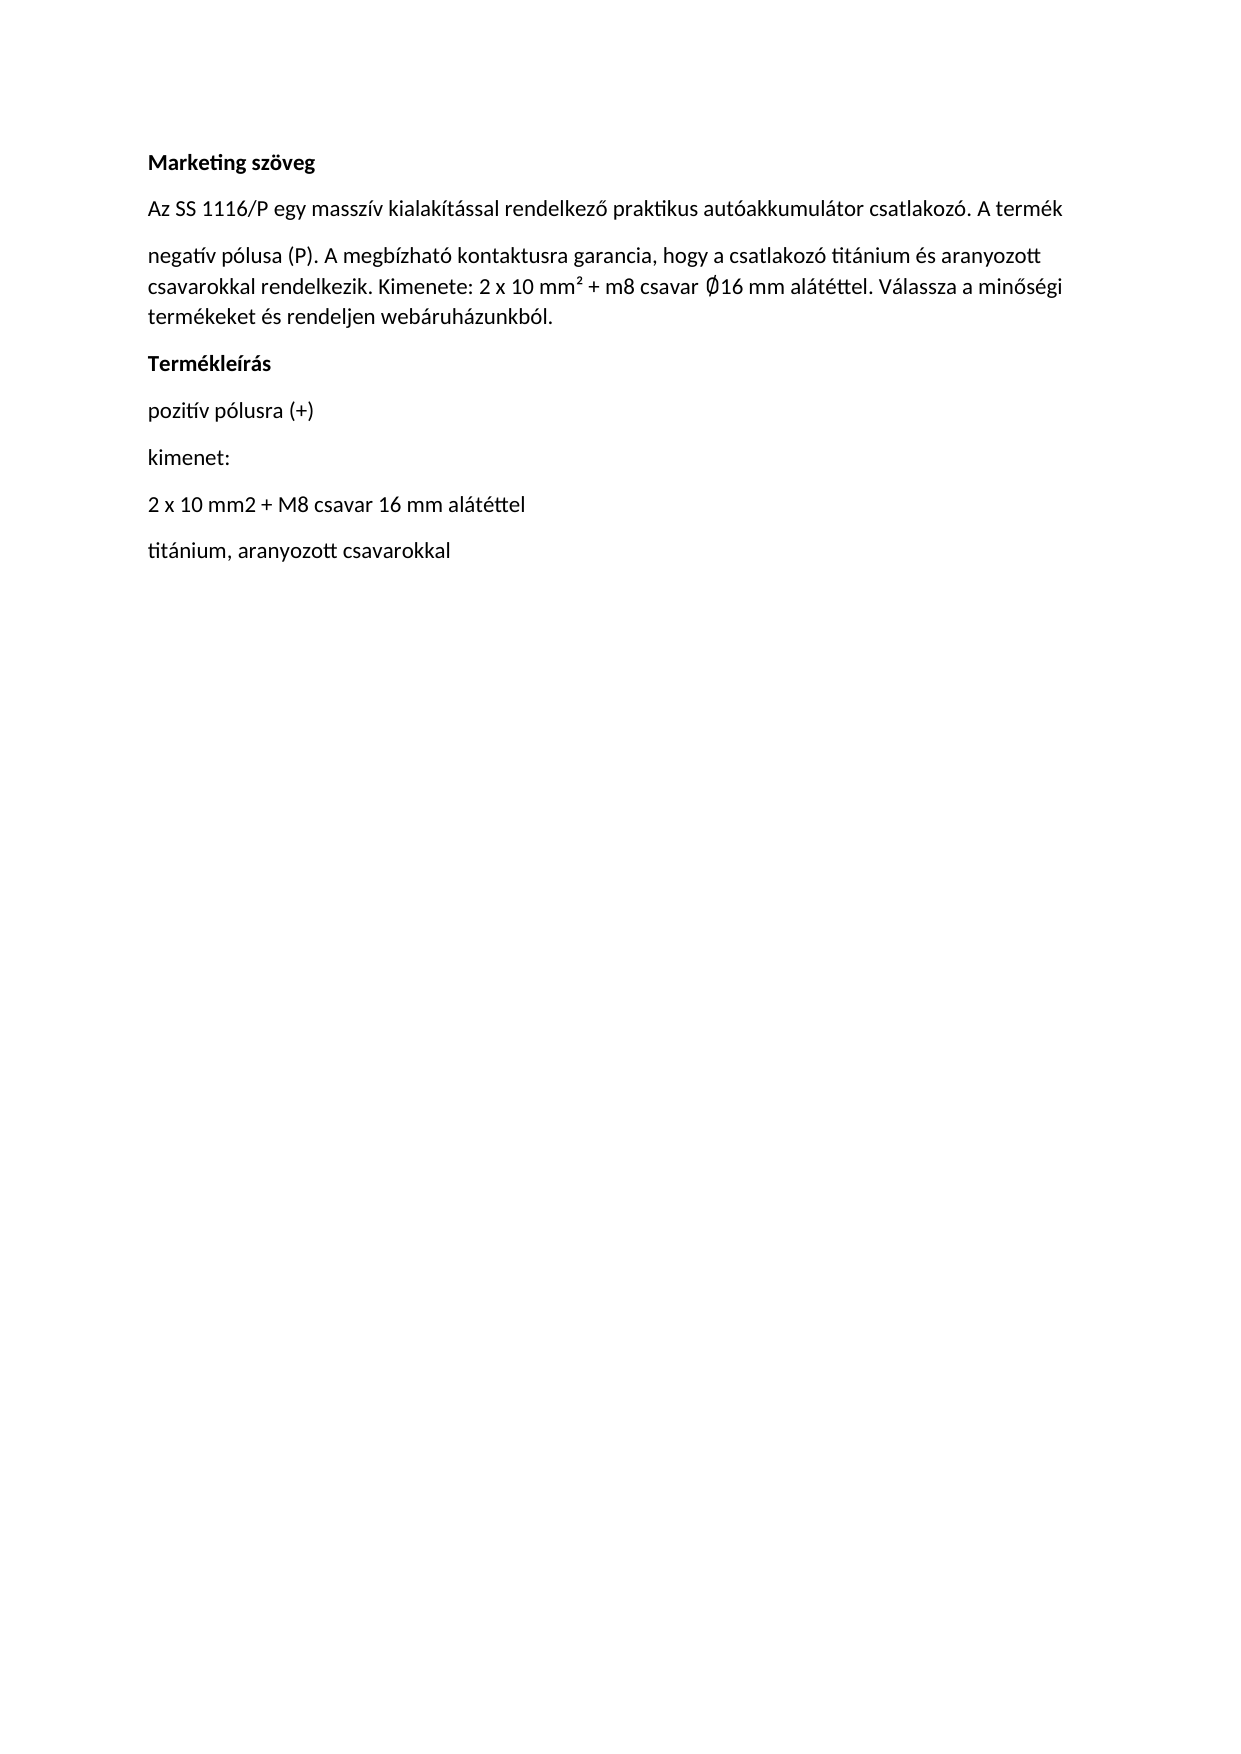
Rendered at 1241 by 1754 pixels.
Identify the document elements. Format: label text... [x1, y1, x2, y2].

text Az SS 1116/P egy masszív kialakítással rendelkező praktikus autóakkumulátor csatlakozó. A termék [148, 194, 1093, 222]
text 2 x 10 mm2 + M8 csavar 16 mm alátéttel [148, 490, 1093, 518]
text kimenet: [148, 443, 1093, 471]
text titánium, aranyozott csavarokkal [148, 537, 1093, 564]
text Marketing szöveg [148, 148, 1093, 176]
text Termékleírás [148, 349, 1093, 377]
text pozitív pólusra (+) [148, 396, 1093, 424]
text negatív pólusa (P). A megbízható kontaktusra garancia, hogy a csatlakozó titánium és aranyozott csavarokkal rendelkezik. Kimenete: 2 x 10 mm² + m8 csavar ∅16 mm alátéttel. Válassza a minőségi termékeket és rendeljen webáruházunkból. [148, 241, 1093, 330]
